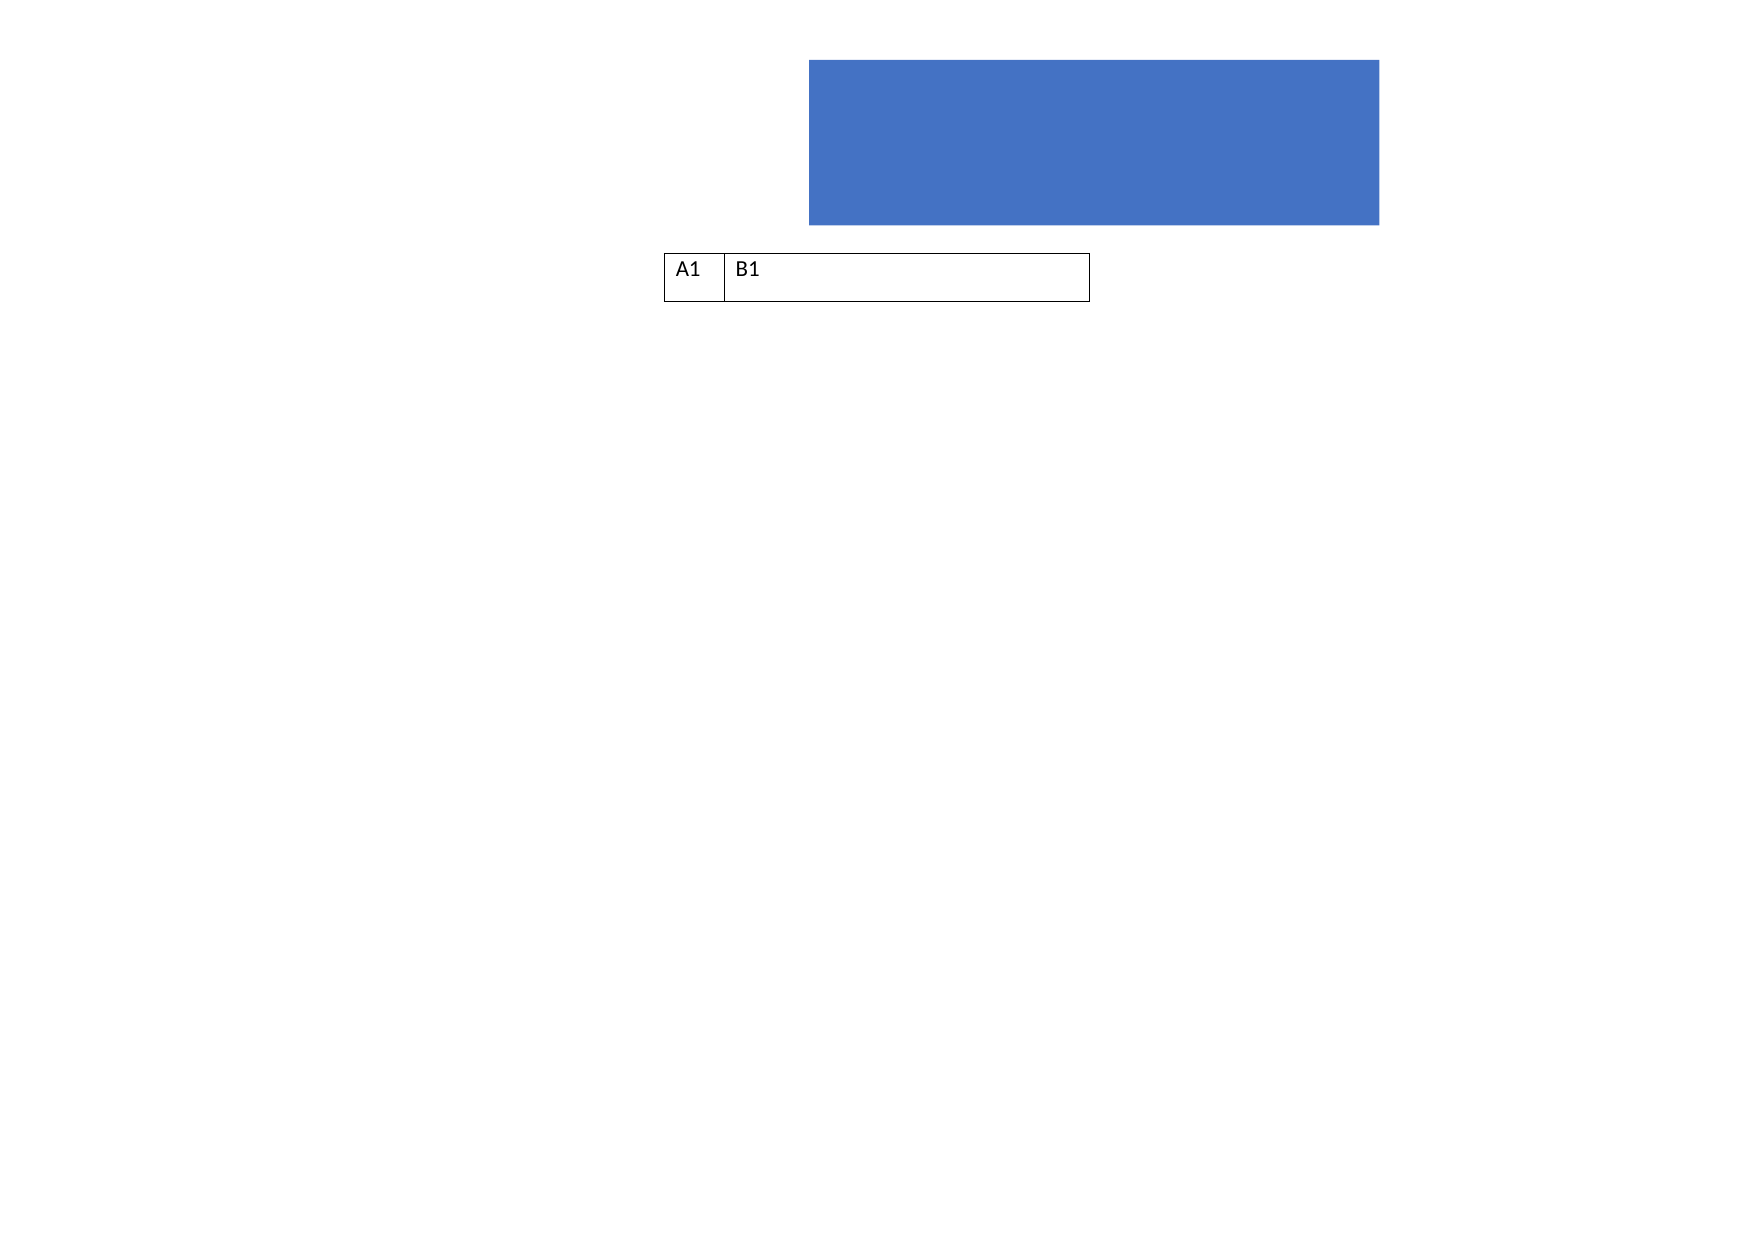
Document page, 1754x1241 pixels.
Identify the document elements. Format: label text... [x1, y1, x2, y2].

table_header B1 [725, 254, 1089, 301]
table_header A1 [665, 254, 724, 301]
